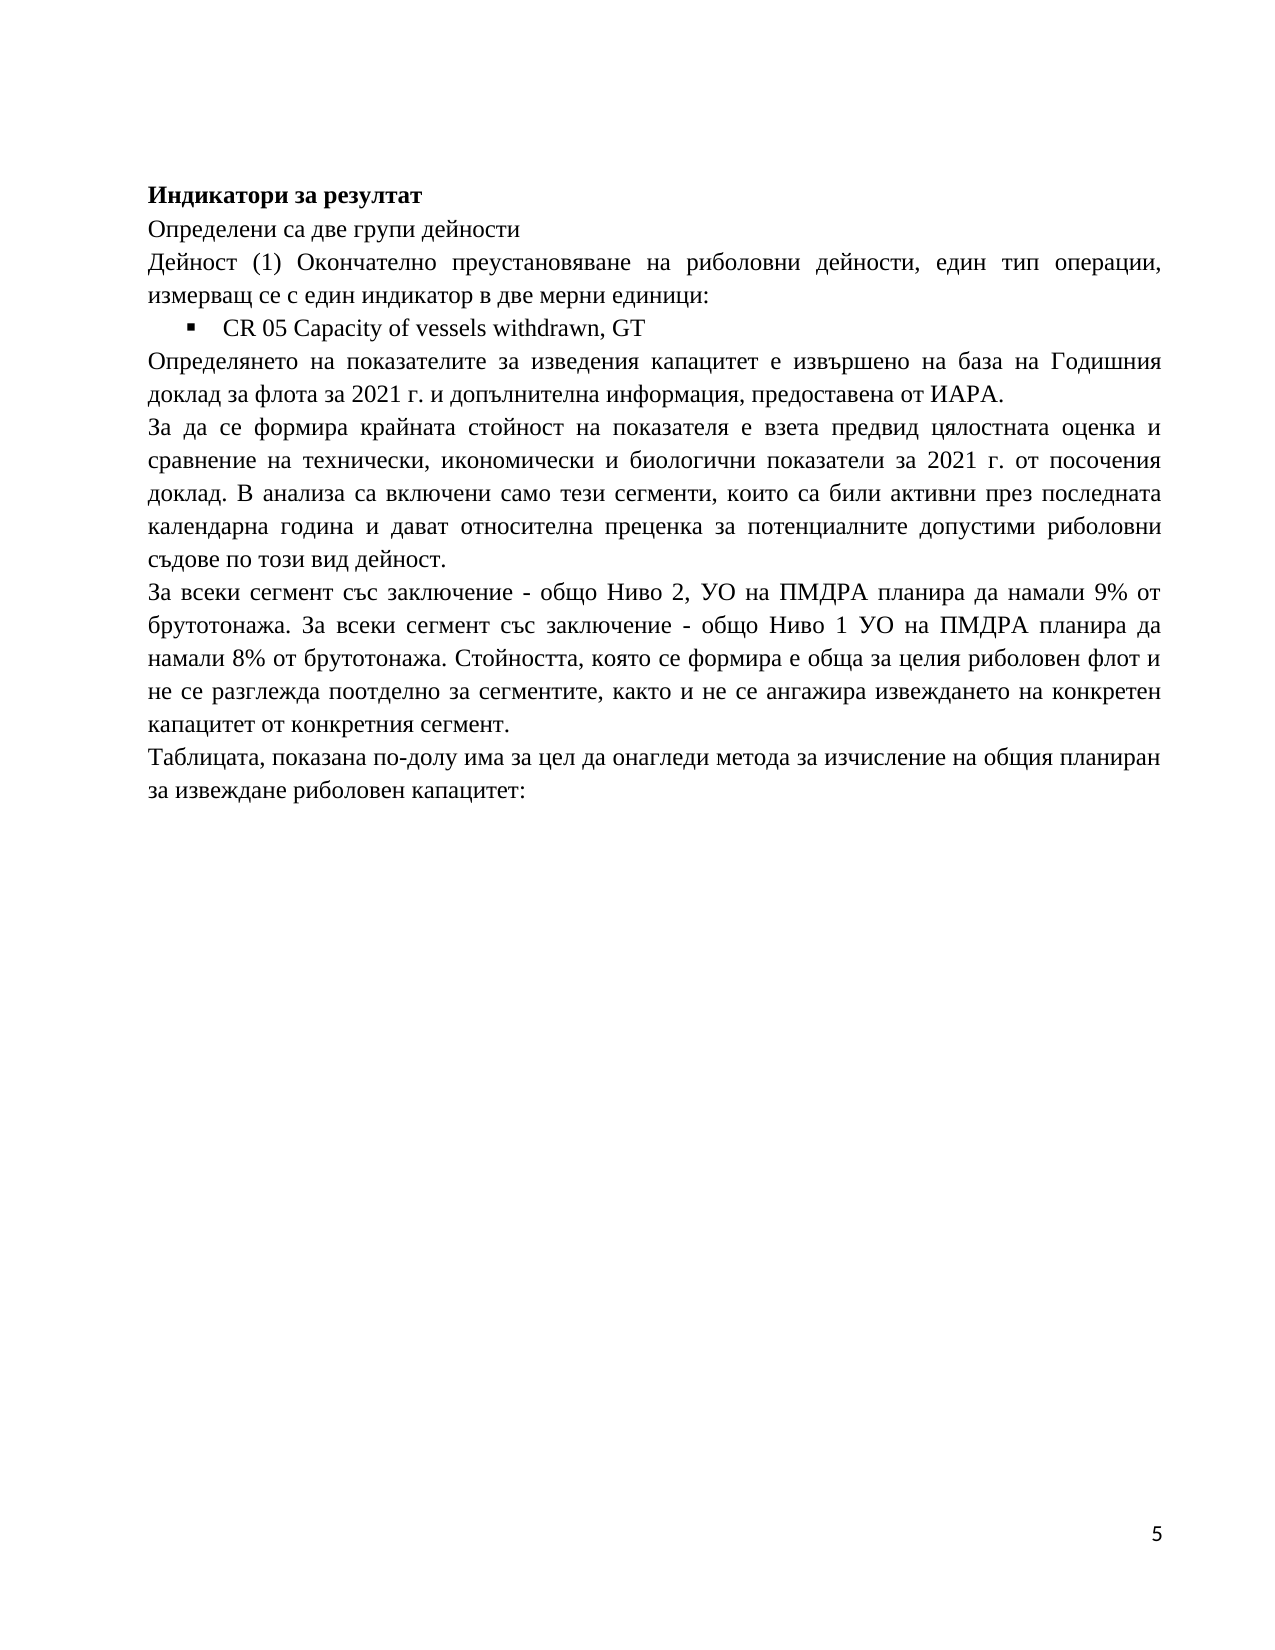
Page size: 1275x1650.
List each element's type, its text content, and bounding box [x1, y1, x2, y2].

list CR 05 Capacity of vessels withdrawn, GT [185, 313, 1162, 341]
text Индикатори за резултат [148, 181, 1162, 209]
text За да се формира крайната стойност на показателя е взета предвид цялостната оценка и сравнение на технически, икономически и биологични показатели за 2021 г. от посочения доклад. В анализа са включени само тези сегменти, които са били активни през последната календарна година и дават относителна преценка за потенциалните допустими риболовни съдове по този вид дейност. [148, 412, 1162, 573]
text Определени са две групи дейности [148, 214, 1162, 242]
text Таблицата, показана по-долу има за цел да онагледи метода за изчисление на общия планиран за извеждане риболовен капацитет: [148, 742, 1162, 804]
text Определянето на показателите за изведения капацитет е извършено на база на Годишния доклад за флота за 2021 г. и допълнителна информация, предоставена от ИАРА. [148, 346, 1162, 407]
text Дейност (1) Окончателно преустановяване на риболовни дейности, един тип операции, измерващ се с един индикатор в две мерни единици: [148, 247, 1162, 308]
text За всеки сегмент със заключение - общо Ниво 2, УО на ПМДРА планира да намали 9% от брутотонажа. За всеки сегмент със заключение - общо Ниво 1 УО на ПМДРА планира да намали 8% от брутотонажа. Стойността, която се формира е обща за целия риболовен флот и не се разглежда поотделно за сегментите, както и не се ангажира извеждането на конкретен капацитет от конкретния сегмент. [148, 577, 1162, 738]
